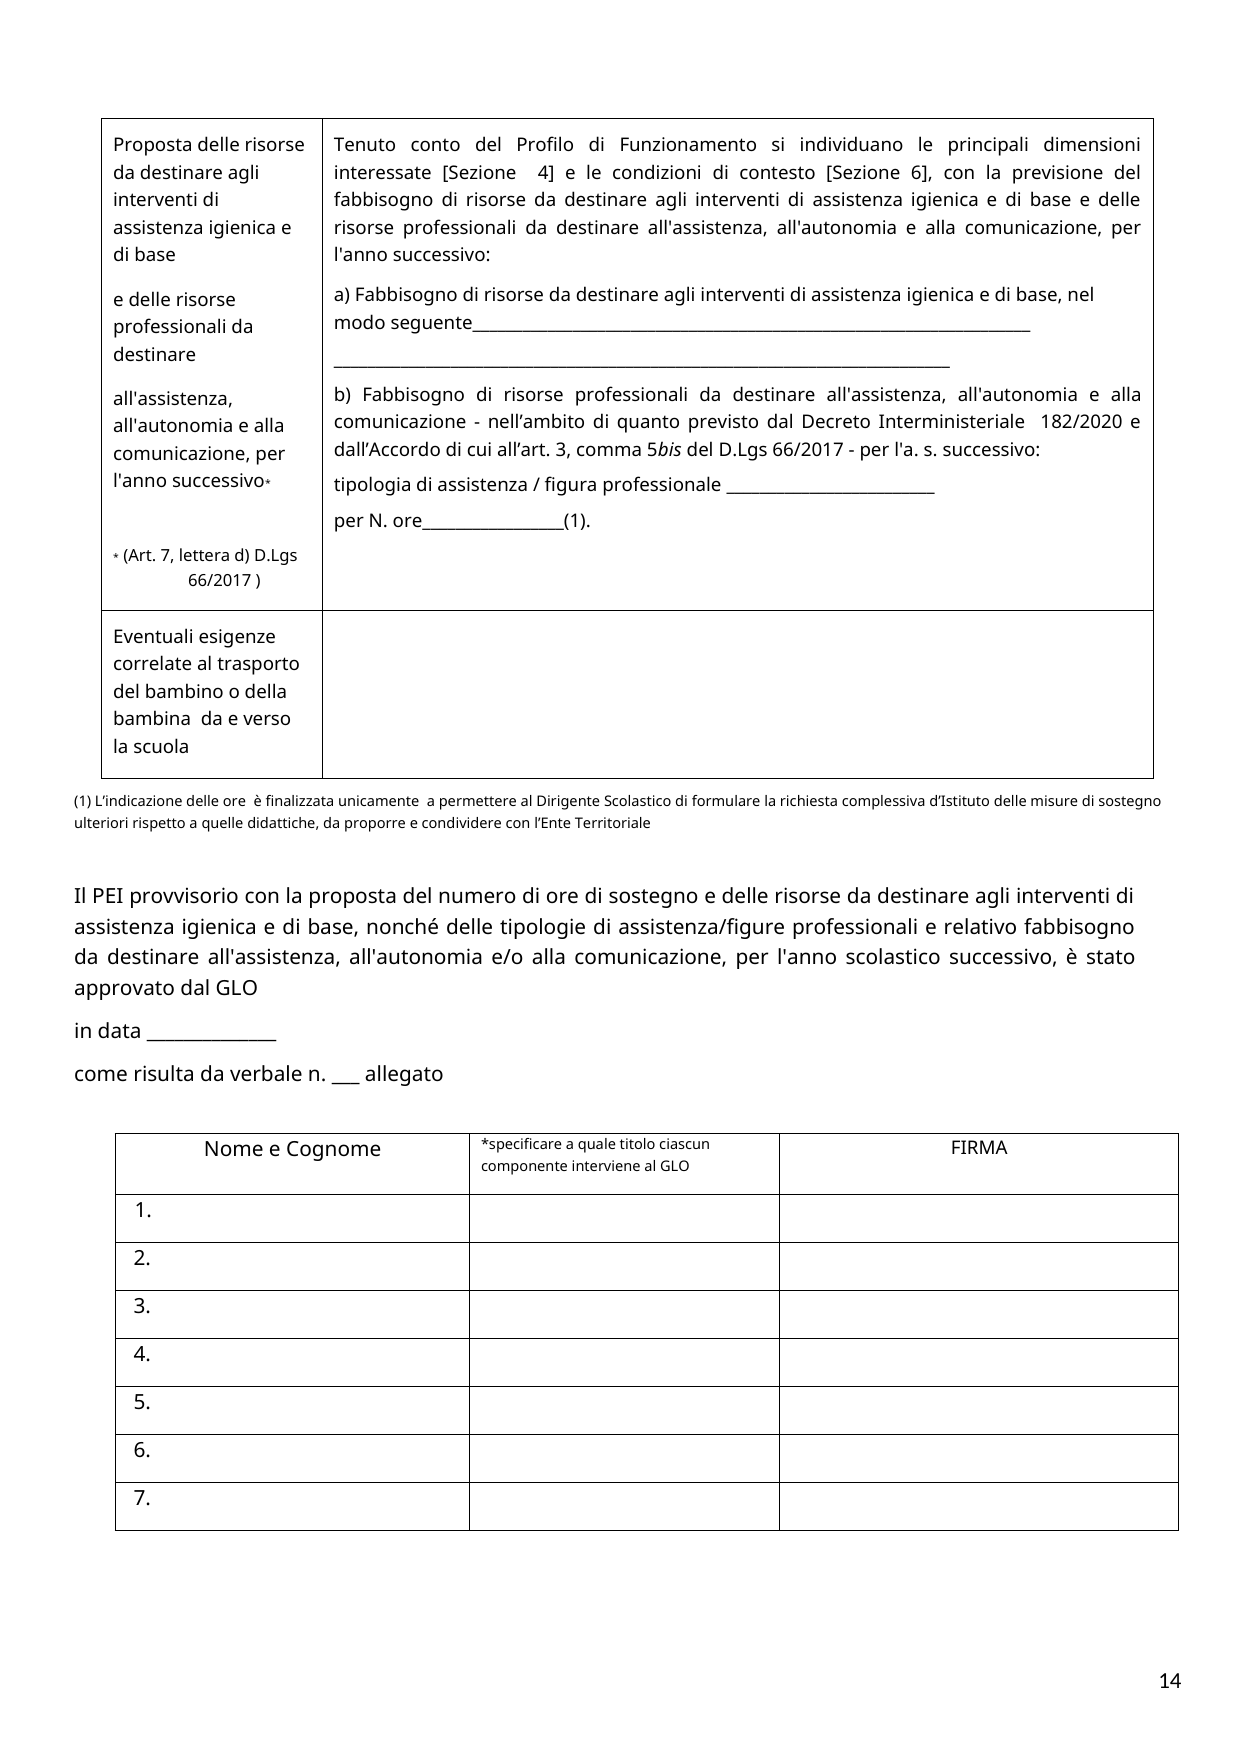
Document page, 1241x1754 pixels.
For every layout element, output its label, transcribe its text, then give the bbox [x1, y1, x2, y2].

table_cell [116, 1291, 469, 1338]
table_cell [470, 1483, 779, 1530]
table_cell [116, 1387, 469, 1434]
text (1) L’indicazione delle ore è finalizzata unicamente a permettere al Dirigente Scolastico di formulare la richiesta complessiva d’Istituto delle misure di sostegno ulteriori rispetto a quelle didattiche, da proporre e condividere con l’Ente Territoriale [74, 791, 1181, 832]
table_cell [116, 1195, 469, 1242]
table_cell [780, 1435, 1178, 1482]
table_cell [780, 1243, 1178, 1290]
table_header Nome e Cognome [116, 1134, 469, 1194]
table_cell [470, 1339, 779, 1386]
table_header *specificare a quale titolo ciascun componente interviene al GLO [470, 1134, 779, 1194]
table_cell [780, 1291, 1178, 1338]
table_cell [116, 1243, 469, 1290]
table_header Tenuto conto del Profilo di Funzionamento si individuano le principali dimensioni interessate [Sezione 4] e le condizioni di contesto [Sezione 6], con la previsione del fabbisogno di risorse da destinare agli interventi di assistenza igienica e di base e delle risorse professionali da destinare all'assistenza, all'autonomia e alla comunicazione, per l'anno successivo: a) Fabbisogno di risorse da destinare agli interventi di assistenza igienica e di base, nel modo seguente___________________________________________________________________ __________________________________________________________________________ b) Fabbisogno di risorse professionali da destinare all'assistenza, all'autonomia e alla comunicazione - nell’ambito di quanto previsto dal Decreto Interministeriale 182/2020 e dall’Accordo di cui all’art. 3, comma 5bis del D.Lgs 66/2017 - per l'a. s. successivo: tipologia di assistenza / figura professionale _________________________ per N. ore_________________(1). [323, 119, 1153, 609]
table_cell [116, 1339, 469, 1386]
text Il PEI provvisorio con la proposta del numero di ore di sostegno e delle risorse da destinare agli interventi di assistenza igienica e di base, nonché delle tipologie di assistenza/figure professionali e relativo fabbisogno da destinare all'assistenza, all'autonomia e/o alla comunicazione, per l'anno scolastico successivo, è stato approvato dal GLO [74, 881, 1137, 1001]
table_cell [780, 1339, 1178, 1386]
table_cell [470, 1387, 779, 1434]
table_cell [323, 611, 1153, 777]
table_cell [780, 1387, 1178, 1434]
table_cell [470, 1195, 779, 1242]
table_cell [470, 1435, 779, 1482]
table_header FIRMA [780, 1134, 1178, 1194]
table_cell [780, 1483, 1178, 1530]
table_cell Eventuali esigenze correlate al trasporto del bambino o della bambina da e verso la scuola [102, 611, 322, 777]
table_cell [470, 1291, 779, 1338]
table_cell [116, 1435, 469, 1482]
table_cell [780, 1195, 1178, 1242]
text in data ______________ [74, 1016, 1181, 1044]
text come risulta da verbale n. ___ allegato [74, 1059, 1181, 1088]
table_header Proposta delle risorse da destinare agli interventi di assistenza igienica e di base e delle risorse professionali da destinare all'assistenza, all'autonomia e alla comunicazione, per l'anno successivo* * (Art. 7, lettera d) D.Lgs 66/2017 ) [102, 119, 322, 609]
table_cell [470, 1243, 779, 1290]
table_cell [116, 1483, 469, 1530]
